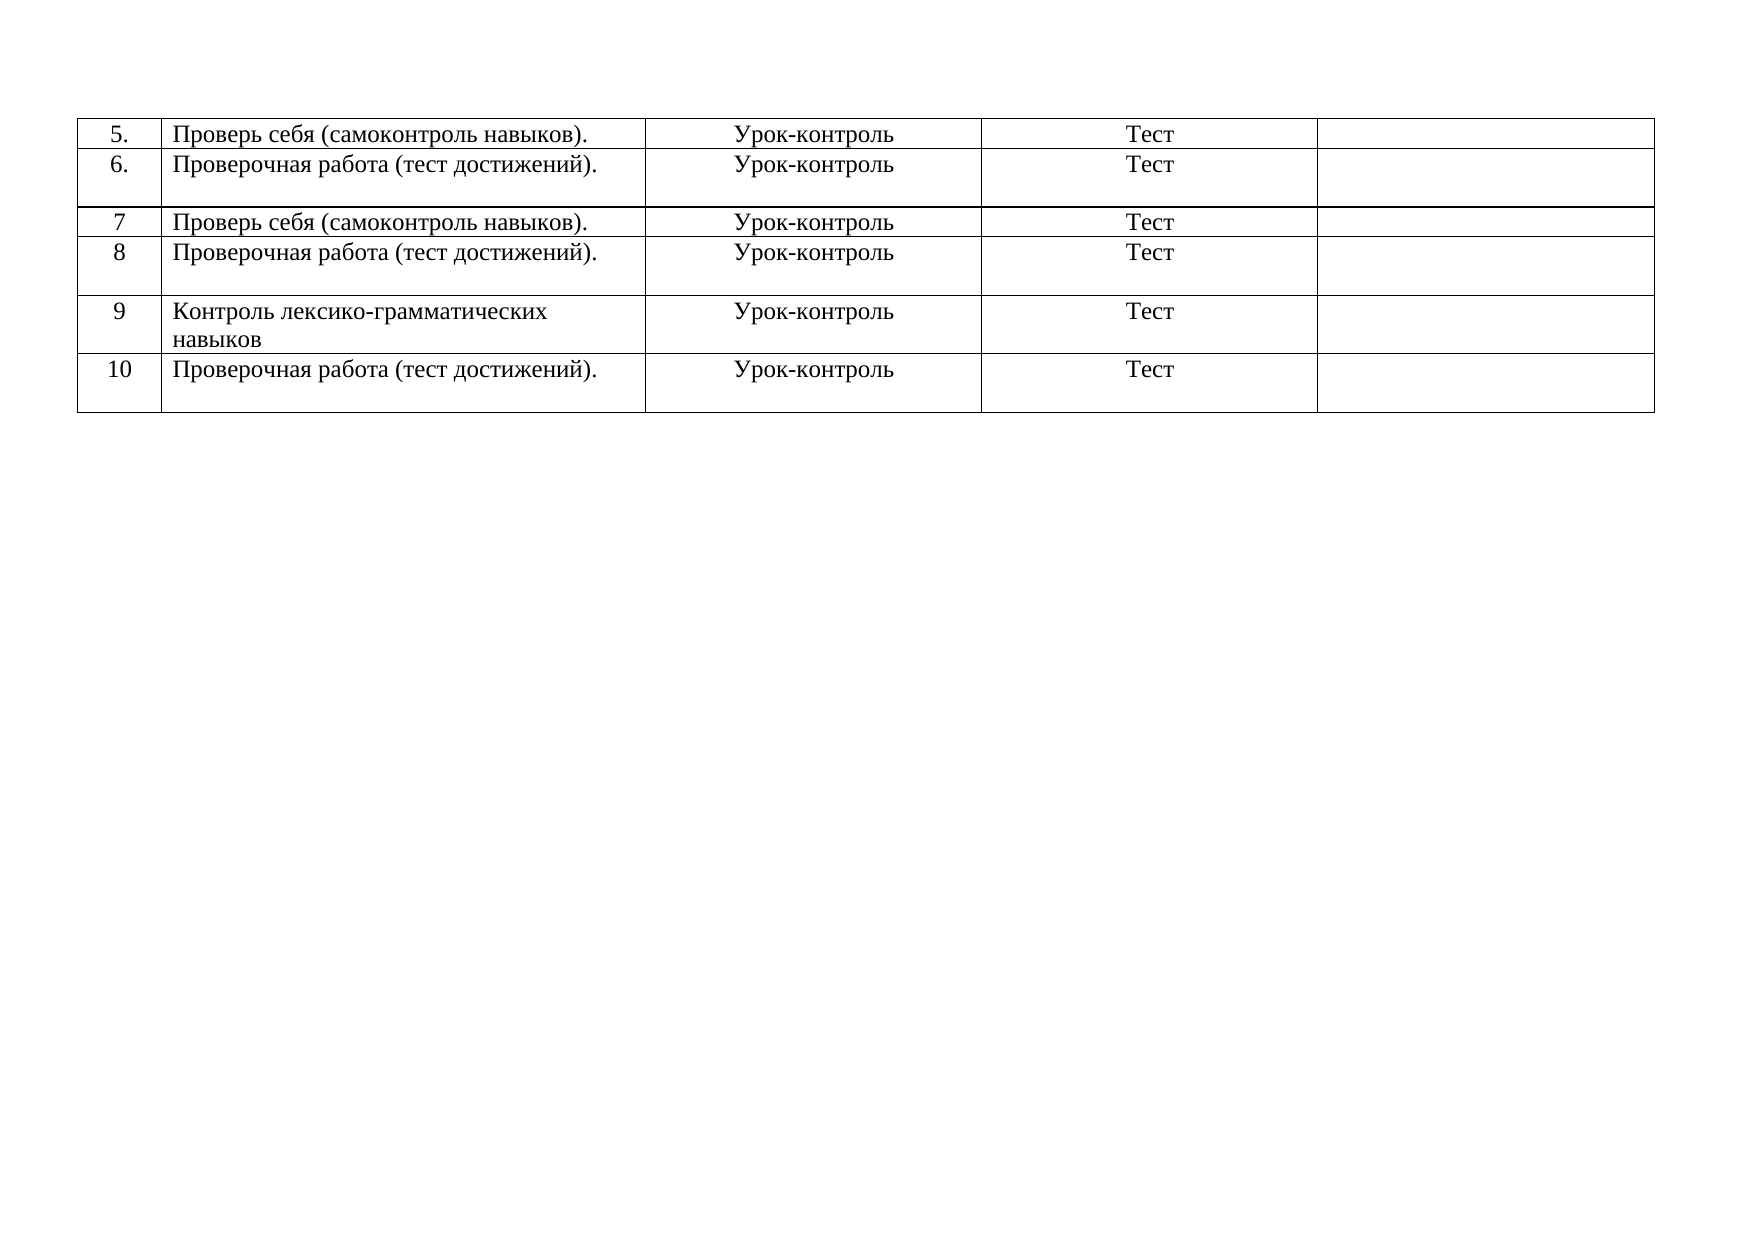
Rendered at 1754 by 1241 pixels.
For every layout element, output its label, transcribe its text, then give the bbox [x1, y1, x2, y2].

table_cell Урок-контроль [646, 237, 981, 295]
table_cell Проверочная работа (тест достижений). [162, 237, 645, 295]
table_cell Тест [982, 119, 1317, 148]
table_cell [1318, 354, 1654, 412]
table_cell Тест [982, 237, 1317, 295]
table_cell Урок-контроль [646, 119, 981, 148]
table_cell [1318, 237, 1654, 295]
table_cell 5. [78, 119, 161, 148]
table_cell Урок-контроль [646, 354, 981, 412]
table_cell Тест [982, 208, 1317, 236]
table_cell [1318, 208, 1654, 236]
table_cell 9 [78, 296, 161, 353]
table_cell Проверь себя (самоконтроль навыков). [162, 119, 645, 148]
table_cell Тест [982, 149, 1317, 206]
table_cell [1318, 149, 1654, 206]
table_cell Тест [982, 354, 1317, 412]
table_cell [1318, 119, 1654, 148]
table_cell Контроль лексико-грамматических навыков [162, 296, 645, 353]
table_cell Урок-контроль [646, 149, 981, 206]
table_cell 8 [78, 237, 161, 295]
table_cell [1318, 296, 1654, 353]
table_cell Урок-контроль [646, 296, 981, 353]
table_cell Проверочная работа (тест достижений). [162, 354, 645, 412]
table_cell 7 [78, 208, 161, 236]
table_cell Тест [982, 296, 1317, 353]
table_cell Урок-контроль [646, 208, 981, 236]
table_cell Проверочная работа (тест достижений). [162, 149, 645, 206]
table_cell 6. [78, 149, 161, 206]
table_cell Проверь себя (самоконтроль навыков). [162, 208, 645, 236]
table_cell 10 [78, 354, 161, 412]
